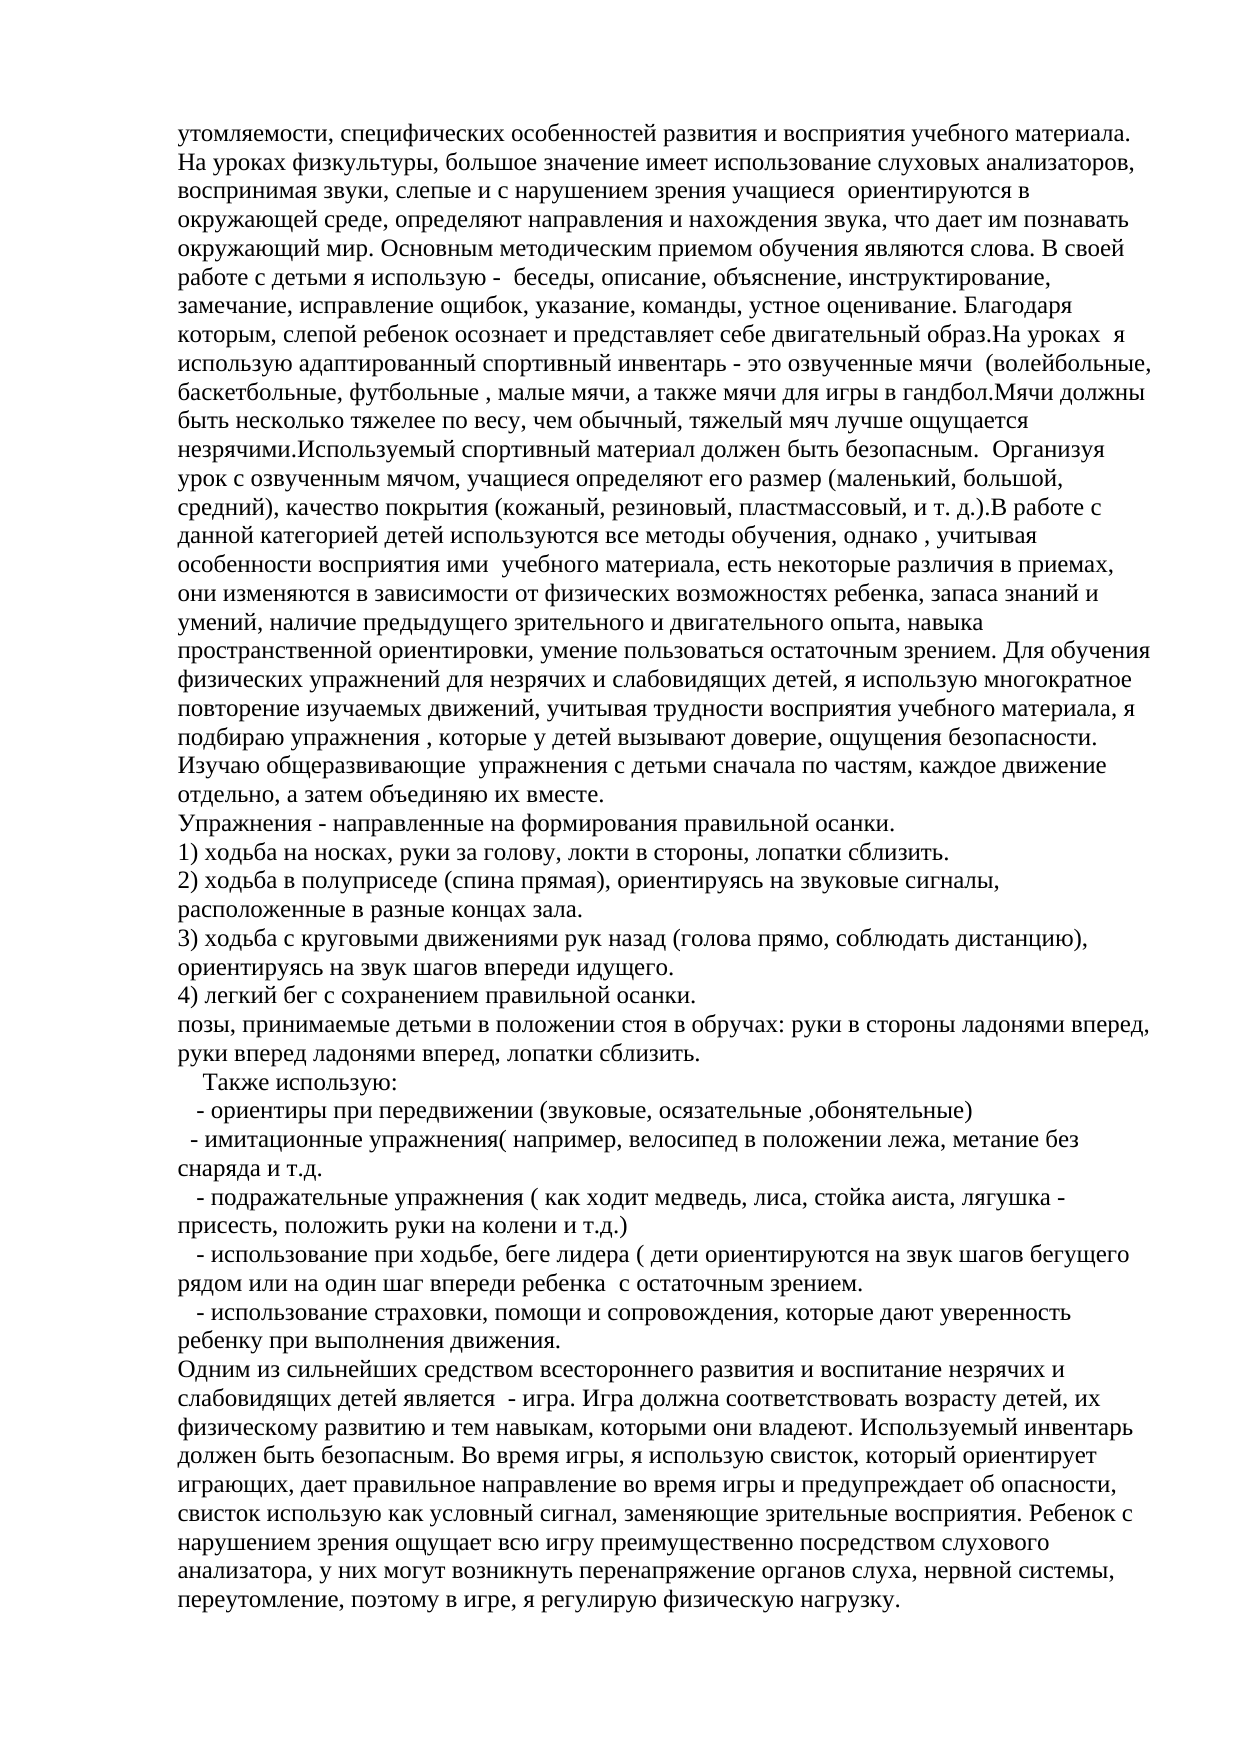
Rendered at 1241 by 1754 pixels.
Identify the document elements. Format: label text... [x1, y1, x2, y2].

text 3) ходьба с круговыми движениями рук назад (голова прямо, соблюдать дистанцию), ориентируясь на звук шагов впереди идущего. [177, 923, 1152, 981]
text позы, принимаемые детьми в положении стоя в обручах: руки в стороны ладонями вперед, руки вперед ладонями вперед, лопатки сблизить. [177, 1009, 1152, 1067]
text 2) ходьба в полуприседе (спина прямая), ориентируясь на звуковые сигналы, расположенные в разные концах зала. [177, 866, 1152, 923]
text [177, 118, 1152, 808]
text Упражнения - направленные на формирования правильной осанки. [177, 808, 1152, 837]
text - ориентиры при передвижении (звуковые, осязательные ,обонятельные) [177, 1096, 1152, 1124]
text 1) ходьба на носках, руки за голову, локти в стороны, лопатки сблизить. [177, 837, 1152, 866]
text - имитационные упражнения( например, велосипед в положении лежа, метание без снаряда и т.д. [177, 1124, 1152, 1182]
text - использование страховки, помощи и сопровождения, которые дают уверенность ребенку при выполнения движения. [177, 1297, 1152, 1354]
text - подражательные упражнения ( как ходит медведь, лиса, стойка аиста, лягушка - присесть, положить руки на колени и т.д.) [177, 1182, 1152, 1239]
text 4) легкий бег с сохранением правильной осанки. [177, 981, 1152, 1009]
text Одним из сильнейших средством всестороннего развития и воспитание незрячих и слабовидящих детей является - игра. Игра должна соответствовать возрасту детей, их физическому развитию и тем навыкам, которыми они владеют. Используемый инвентарь должен быть безопасным. Во время игры, я использую свисток, который ориентирует играющих, дает правильное направление во время игры и предупреждает об опасности, свисток использую как условный сигнал, заменяющие зрительные восприятия. Ребенок с нарушением зрения ощущает всю игру преимущественно посредством слухового анализатора, у них могут возникнуть перенапряжение органов слуха, нервной системы, переутомление, поэтому в игре, я регулирую физическую нагрузку. [177, 1354, 1152, 1613]
text Также использую: [177, 1067, 1152, 1096]
text - использование при ходьбе, беге лидера ( дети ориентируются на звук шагов бегущего рядом или на один шаг впереди ребенка с остаточным зрением. [177, 1239, 1152, 1297]
